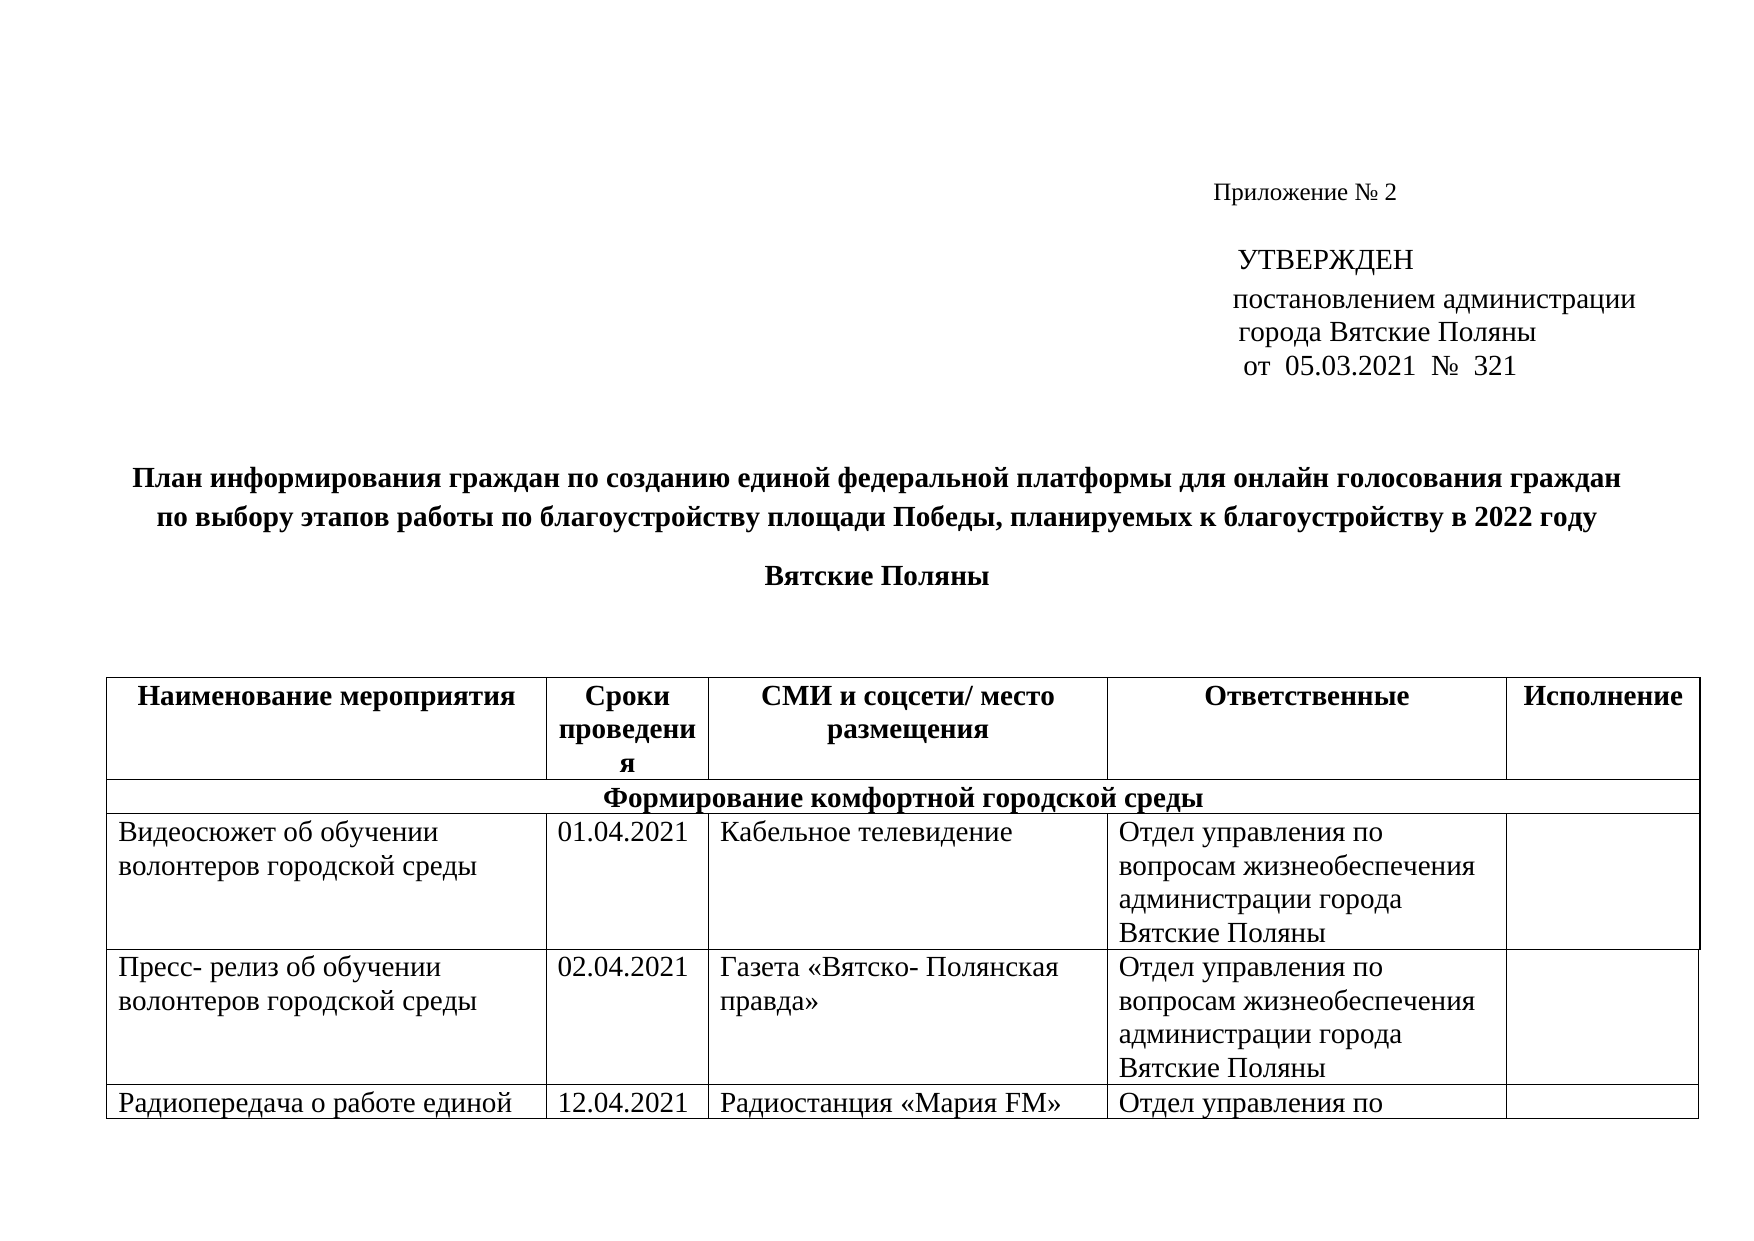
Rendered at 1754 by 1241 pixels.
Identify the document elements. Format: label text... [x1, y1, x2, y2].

table_cell Формирование комфортной городской среды [107, 780, 1699, 813]
table_cell Кабельное телевидение [709, 814, 1107, 948]
table_header Наименование мероприятия [107, 678, 546, 779]
table_header Ответственные [1108, 678, 1506, 779]
table_cell 12.04.2021 [547, 1085, 708, 1118]
text от 05.03.2021 № 321 [118, 348, 1636, 382]
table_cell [1108, 1085, 1506, 1118]
table_header СМИ и соцсети/ место размещения [709, 678, 1107, 779]
text Вятские Поляны [118, 558, 1636, 592]
table_cell Отдел управления по вопросам жизнеобеспечения администрации города Вятские Поляны [1108, 950, 1506, 1084]
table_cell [709, 1085, 1107, 1118]
table_header Исполнение [1507, 678, 1699, 779]
table_cell [1507, 950, 1698, 1084]
table_cell 02.04.2021 [547, 950, 708, 1084]
text города Вятские Поляны [118, 314, 1636, 348]
table_cell [1507, 1085, 1698, 1118]
table_cell [1507, 814, 1699, 948]
table_cell 01.04.2021 [547, 814, 708, 948]
table_cell Пресс- релиз об обучении волонтеров городской среды [107, 950, 546, 1084]
text постановлением администрации [118, 281, 1636, 314]
table_cell Отдел управления по вопросам жизнеобеспечения администрации города Вятские Поляны [1108, 814, 1506, 948]
table_cell Видеосюжет об обучении волонтеров городской среды [107, 814, 546, 948]
text План информирования граждан по созданию единой федеральной платформы для онлайн голосования граждан по выбору этапов работы по благоустройству площади Победы, планируемых к благоустройству в 2022 году [118, 460, 1636, 532]
table_header Сроки проведения [547, 678, 708, 779]
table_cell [107, 1085, 546, 1118]
table_cell Газета «Вятско- Полянская правда» [709, 950, 1107, 1084]
text УТВЕРЖДЕН [118, 242, 1636, 276]
text Приложение № 2 [118, 177, 1636, 206]
